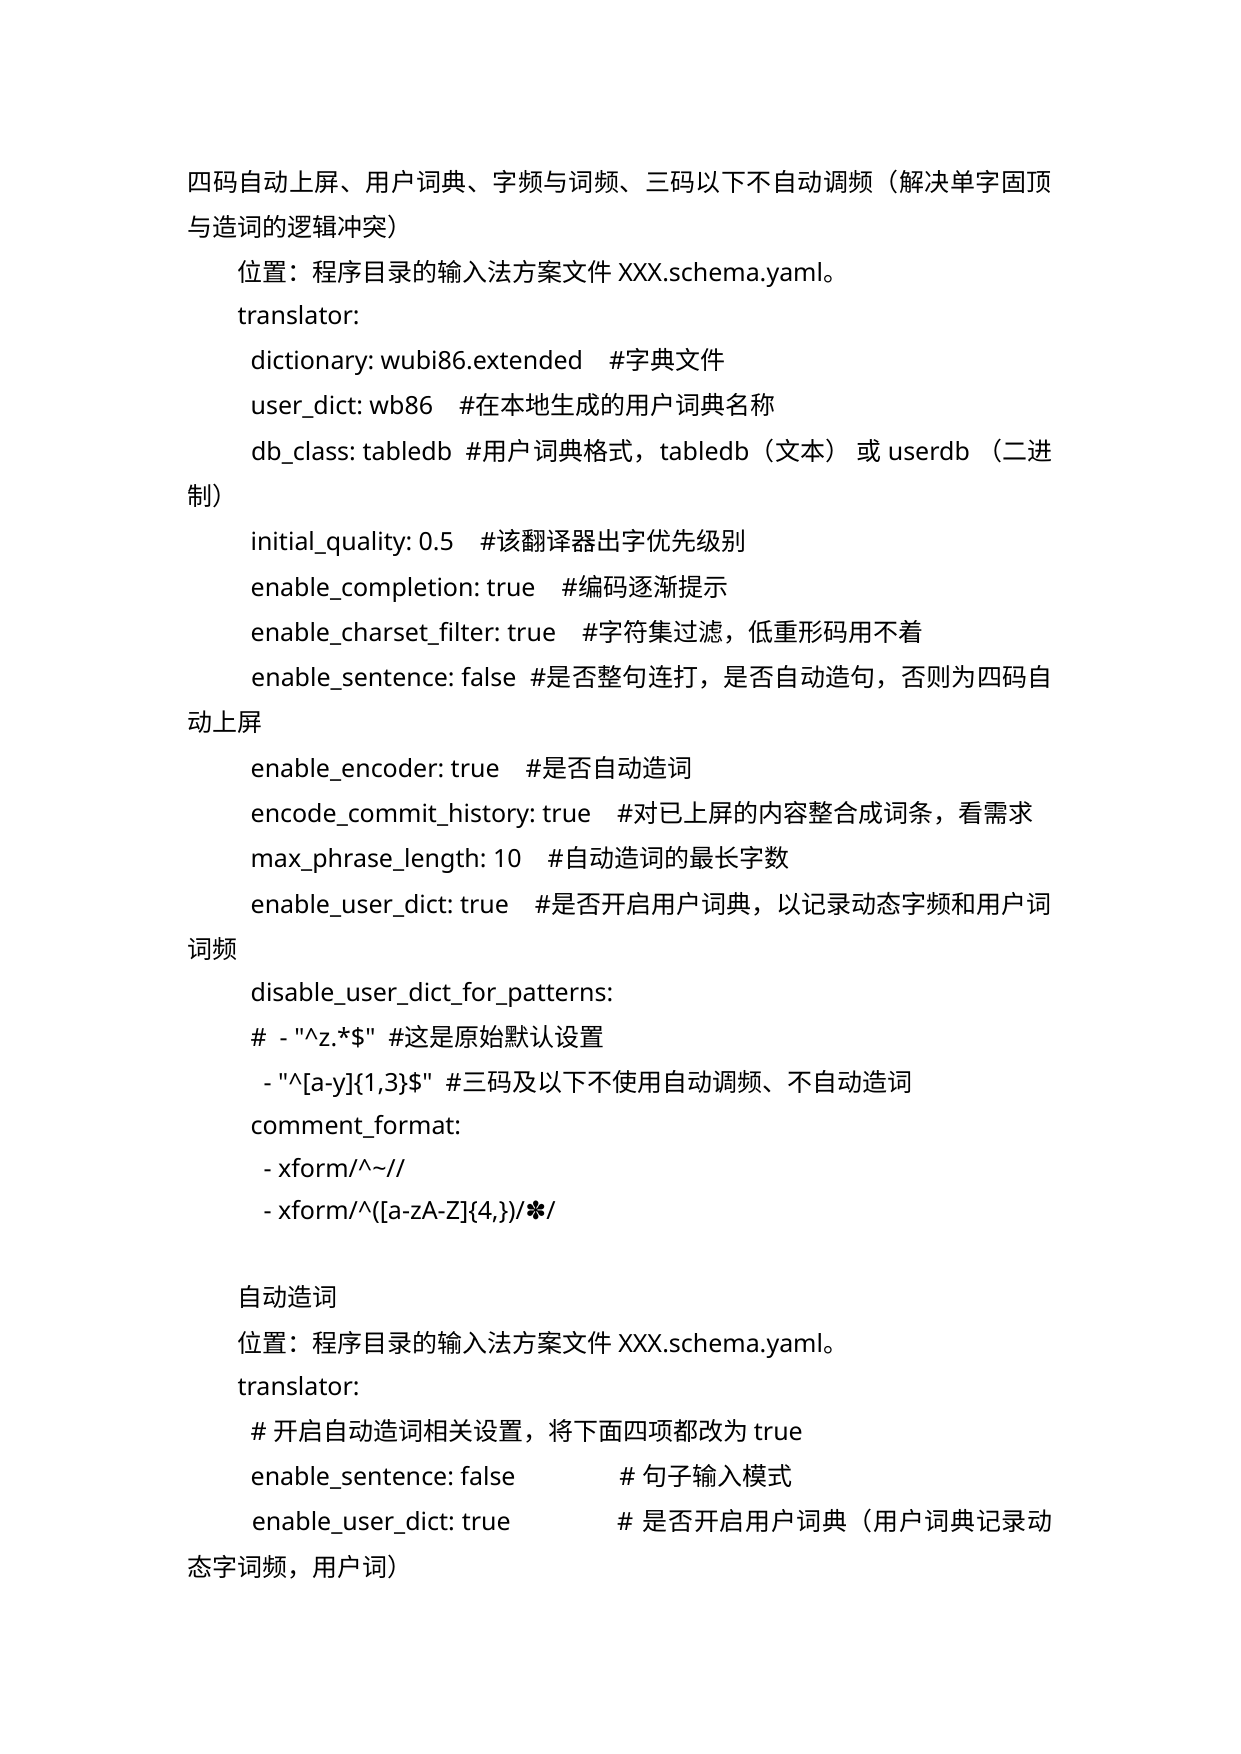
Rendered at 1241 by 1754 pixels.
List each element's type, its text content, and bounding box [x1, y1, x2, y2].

text - "^[a-y]{1,3}$" #三码及以下不使用自动调频、不自动造词 [187, 1063, 1053, 1099]
text 自动造词 [187, 1278, 1053, 1314]
text enable_charset_filter: true #字符集过滤，低重形码用不着 [187, 612, 1053, 648]
text db_class: tabledb #用户词典格式，tabledb（文本） 或 userdb （二进制） [187, 431, 1053, 513]
text - xform/^([a-zA-Z]{4,})/✽/ [187, 1193, 1053, 1227]
text enable_sentence: false # 句子输入模式 [187, 1456, 1053, 1493]
text comment_format: [187, 1108, 1053, 1142]
text # 开启自动造词相关设置，将下面四项都改为 true [187, 1411, 1053, 1447]
text enable_user_dict: true #是否开启用户词典，以记录动态字频和用户词词频 [187, 884, 1053, 966]
text - xform/^~// [187, 1150, 1053, 1184]
text 位置：程序目录的输入法方案文件 XXX.schema.yaml。 [187, 1323, 1053, 1359]
text initial_quality: 0.5 #该翻译器出字优先级别 [187, 522, 1053, 558]
text encode_commit_history: true #对已上屏的内容整合成词条，看需求 [187, 793, 1053, 830]
text enable_encoder: true #是否自动造词 [187, 748, 1053, 784]
text dictionary: wubi86.extended #字典文件 [187, 340, 1053, 377]
text max_phrase_length: 10 #自动造词的最长字数 [187, 839, 1053, 875]
text user_dict: wb86 #在本地生成的用户词典名称 [187, 386, 1053, 422]
text disable_user_dict_for_patterns: [187, 975, 1053, 1009]
text translator: [187, 298, 1053, 332]
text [187, 162, 1053, 243]
text # - "^z.*$" #这是原始默认设置 [187, 1017, 1053, 1053]
text enable_sentence: false #是否整句连打，是否自动造句，否则为四码自动上屏 [187, 658, 1053, 739]
text enable_completion: true #编码逐渐提示 [187, 567, 1053, 603]
text 位置：程序目录的输入法方案文件 XXX.schema.yaml。 [187, 253, 1053, 289]
text enable_user_dict: true # 是否开启用户词典（用户词典记录动态字词频，用户词） [187, 1502, 1053, 1583]
text translator: [187, 1368, 1053, 1403]
